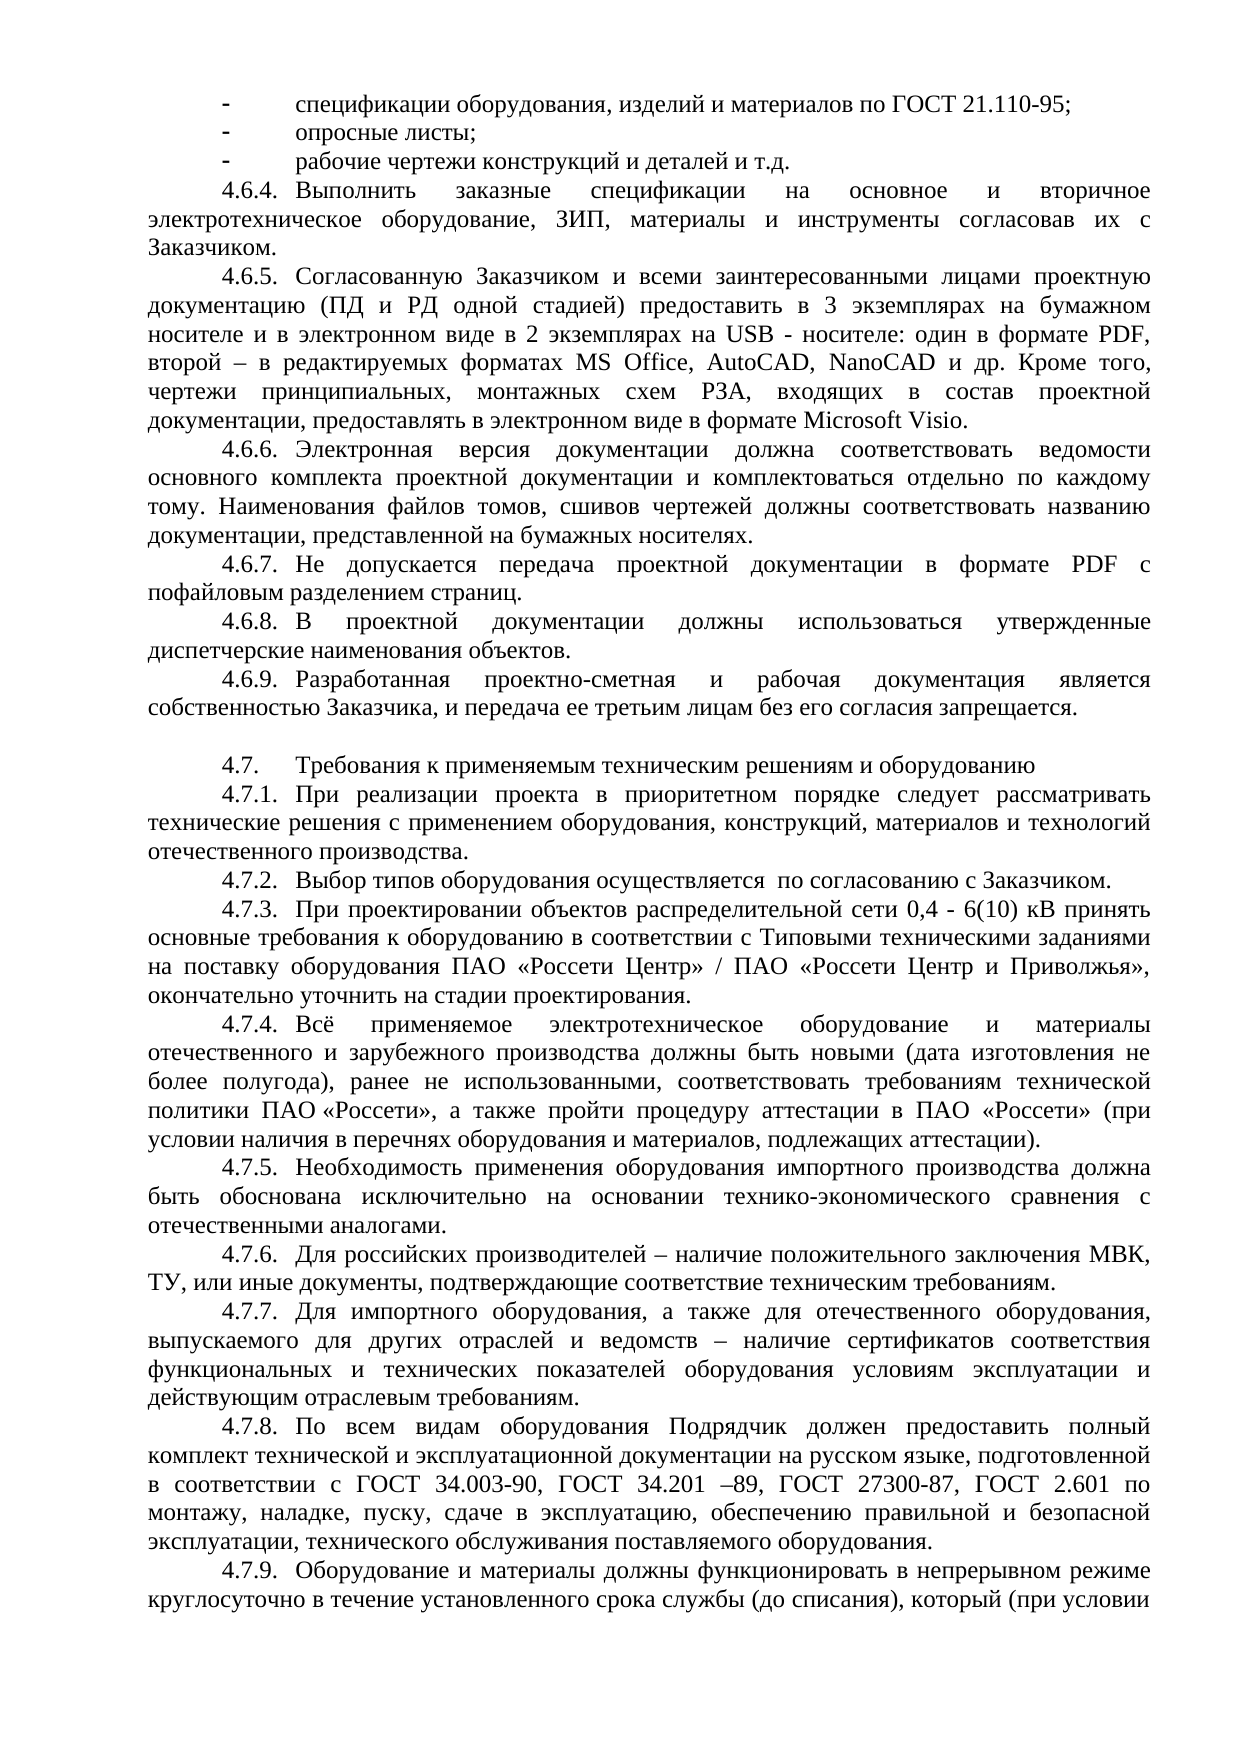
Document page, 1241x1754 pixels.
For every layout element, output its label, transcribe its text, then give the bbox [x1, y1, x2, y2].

list В проектной документации должны использоваться утвержденные диспетчерские наименования объектов. [148, 606, 1152, 664]
list Для российских производителей – наличие положительного заключения МВК, ТУ, или иные документы, подтверждающие соответствие техническим требованиям. [148, 1239, 1152, 1296]
list По всем видам оборудования Подрядчик должен предоставить полный комплект технической и эксплуатационной документации на русском языке, подготовленной в соответствии с ГОСТ 34.003-90, ГОСТ 34.201 –89, ГОСТ 27300-87, ГОСТ 2.601 по монтажу, наладке, пуску, сдаче в эксплуатацию, обеспечению правильной и безопасной эксплуатации, технического обслуживания поставляемого оборудования. [148, 1411, 1152, 1555]
list рабочие чертежи конструкций и деталей и т.д. [222, 146, 1152, 175]
list Не допускается передача проектной документации в формате PDF с пофайловым разделением страниц. [148, 549, 1152, 606]
list спецификации оборудования, изделий и материалов по ГОСТ 21.110-95; [222, 89, 1152, 117]
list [148, 1555, 1152, 1612]
list При реализации проекта в приоритетном порядке следует рассматривать технические решения с применением оборудования, конструкций, материалов и технологий отечественного производства. [148, 779, 1152, 865]
list Для импортного оборудования, а также для отечественного оборудования, выпускаемого для других отраслей и ведомств – наличие сертификатов соответствия функциональных и технических показателей оборудования условиям эксплуатации и действующим отраслевым требованиям. [148, 1296, 1152, 1411]
list Согласованную Заказчиком и всеми заинтересованными лицами проектную документацию (ПД и РД одной стадией) предоставить в 3 экземплярах на бумажном носителе и в электронном виде в 2 экземплярах на USB - носителе: один в формате PDF, второй – в редактируемых форматах МS Officе, AutoCAD, NanoCAD и др. Кроме того, чертежи принципиальных, монтажных схем РЗА, входящих в состав проектной документации, предоставлять в электронном виде в формате Microsoft Visio. [148, 261, 1152, 434]
list опросные листы; [222, 117, 1152, 146]
list Выбор типов оборудования осуществляется по согласованию с Заказчиком. [148, 865, 1152, 894]
list Разработанная проектно-сметная и рабочая документация является собственностью Заказчика, и передача ее третьим лицам без его согласия запрещается. [148, 664, 1152, 721]
list Выполнить заказные спецификации на основное и вторичное электротехническое оборудование, ЗИП, материалы и инструменты согласовав их с Заказчиком. [148, 175, 1152, 261]
list Электронная версия документации должна соответствовать ведомости основного комплекта проектной документации и комплектоваться отдельно по каждому тому. Наименования файлов томов, сшивов чертежей должны соответствовать названию документации, представленной на бумажных носителях. [148, 434, 1152, 549]
list Всё применяемое электротехническое оборудование и материалы отечественного и зарубежного производства должны быть новыми (дата изготовления не более полугода), ранее не использованными, соответствовать требованиям технической политики ПАО «Россети», а также пройти процедуру аттестации в ПАО «Россети» (при условии наличия в перечнях оборудования и материалов, подлежащих аттестации). [148, 1009, 1152, 1152]
list Необходимость применения оборудования импортного производства должна быть обоснована исключительно на основании технико-экономического сравнения с отечественными аналогами. [148, 1152, 1152, 1239]
list При проектировании объектов распределительной сети 0,4 - 6(10) кВ принять основные требования к оборудованию в соответствии с Типовыми техническими заданиями на поставку оборудования ПАО «Россети Центр» / ПАО «Россети Центр и Приволжья», окончательно уточнить на стадии проектирования. [148, 894, 1152, 1009]
list Требования к применяемым техническим решениям и оборудованию [148, 750, 1152, 779]
